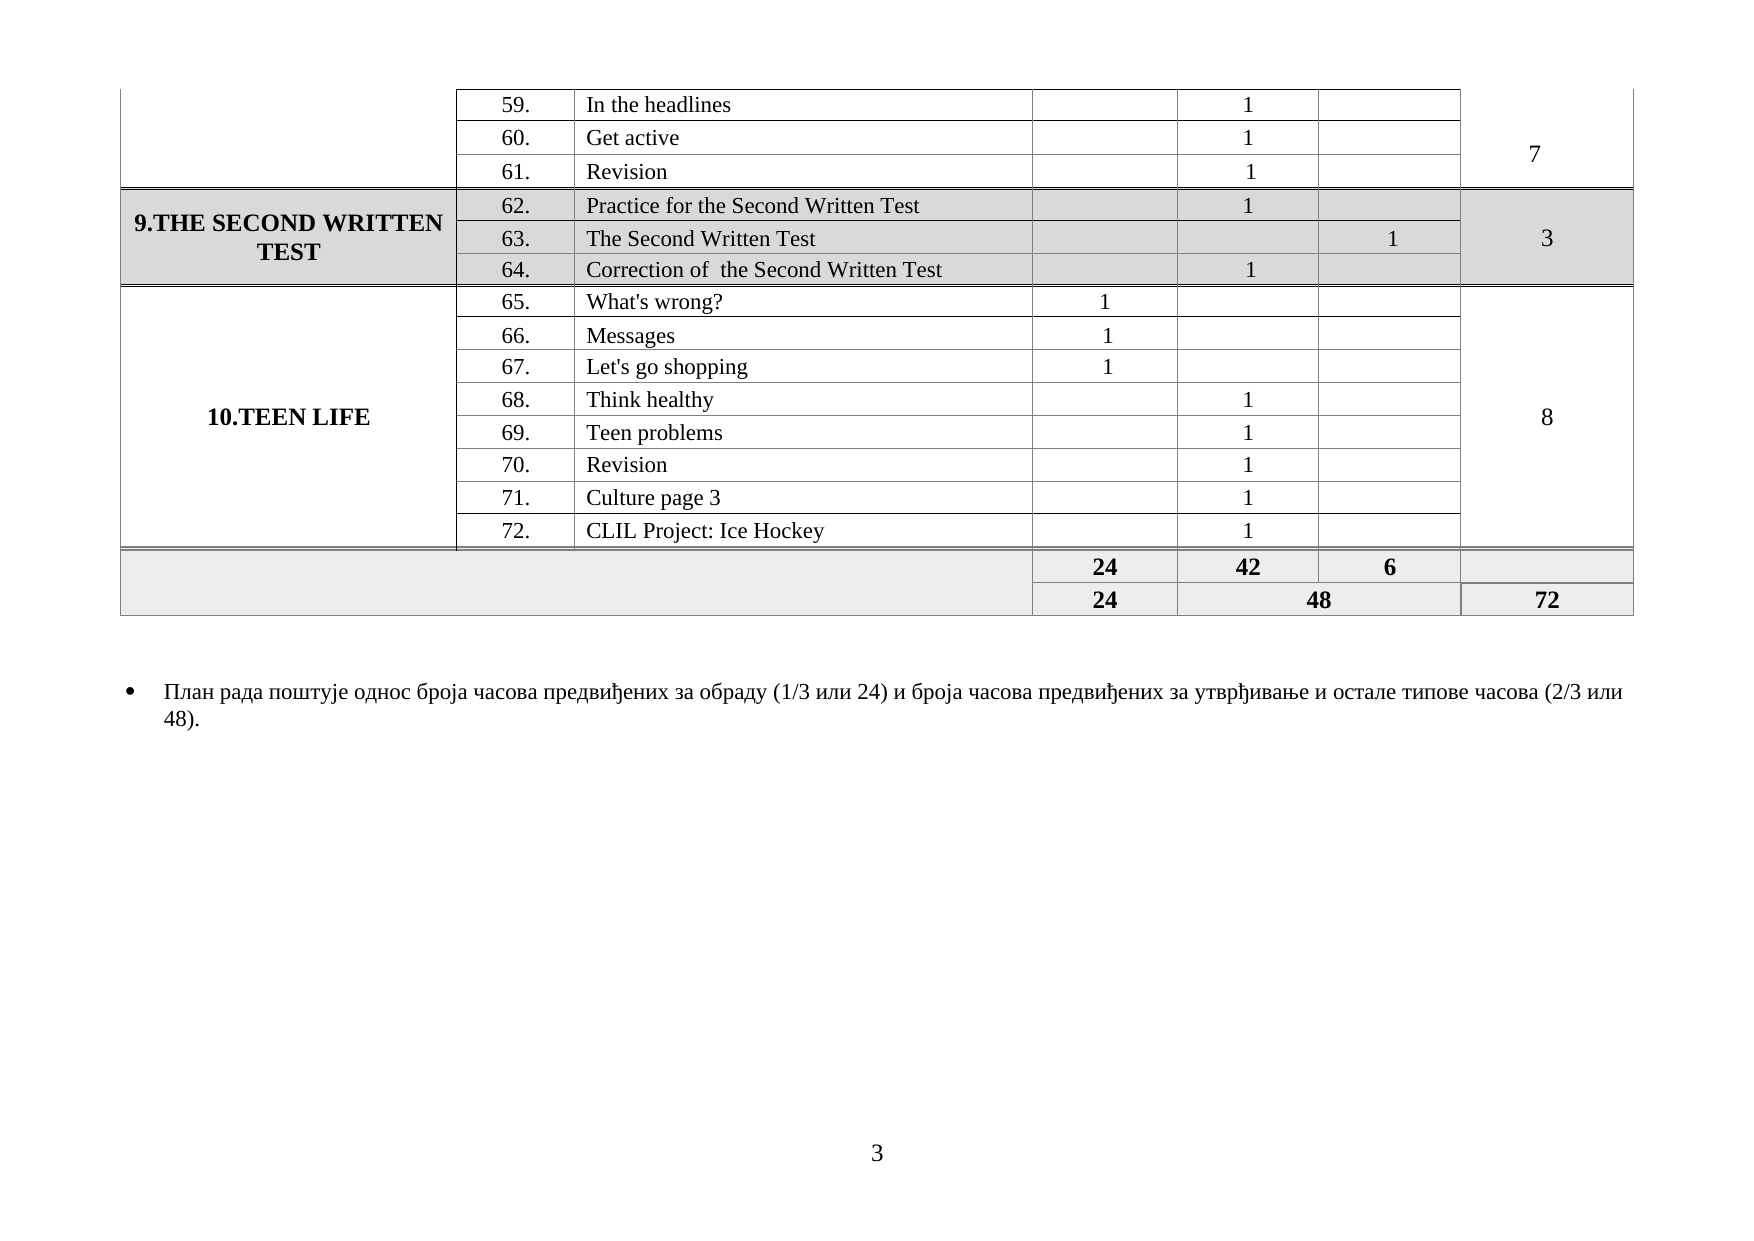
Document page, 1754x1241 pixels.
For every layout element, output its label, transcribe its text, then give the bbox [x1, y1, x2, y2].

table_cell 10.TEEN LIFE [121, 287, 456, 546]
table_cell [1319, 482, 1460, 513]
table_cell [1033, 221, 1177, 253]
table_cell 1 [1033, 287, 1177, 316]
table_cell 67. [457, 350, 574, 382]
table_cell 48 [1178, 583, 1460, 615]
table_cell [1319, 383, 1460, 415]
table_cell [1033, 90, 1177, 120]
table_cell 24 [1033, 583, 1177, 615]
table_cell 64. [457, 254, 574, 284]
table_cell [1319, 514, 1460, 546]
table_cell The Second Written Test [575, 221, 1032, 253]
table_cell 1 [1033, 350, 1177, 382]
table_cell 1 [1178, 514, 1318, 546]
table_cell 61. [457, 155, 574, 187]
table_cell [1033, 449, 1177, 481]
table_cell 3 [1461, 190, 1633, 284]
table_cell [1178, 287, 1318, 316]
table_cell [1319, 90, 1460, 120]
table_cell [1319, 155, 1460, 187]
table_cell [1033, 254, 1177, 284]
table_cell In the headlines [575, 90, 1032, 120]
table_cell Get active [575, 121, 1032, 154]
table_cell [1033, 416, 1177, 448]
table_cell CLIL Project: Ice Hockey [575, 514, 1032, 546]
table_cell 1 [1178, 383, 1318, 415]
table_cell [1319, 254, 1460, 284]
table_cell 1 [1178, 449, 1318, 481]
table_cell Let's go shopping [575, 350, 1032, 382]
table_cell What's wrong? [575, 287, 1032, 316]
table_cell 66. [457, 317, 574, 349]
table_cell 1 [1178, 155, 1318, 187]
table_cell 1 [1033, 317, 1177, 349]
table_cell 59. [457, 90, 574, 120]
table_cell [1319, 416, 1460, 448]
table_cell 1 [1178, 416, 1318, 448]
table_cell Think healthy [575, 383, 1032, 415]
list План рада поштује однос броја часова предвиђених за обраду (1/3 или 24) и броја часова предвиђених за утврђивање и остале типове часова (2/3 или 48). [126, 678, 1665, 731]
table_cell 1 [1178, 90, 1318, 120]
table_cell 65. [457, 287, 574, 316]
table_cell [1033, 190, 1177, 220]
table_cell 1 [1319, 221, 1460, 253]
table_cell [1033, 482, 1177, 513]
table_cell [1319, 350, 1460, 382]
table_cell 1 [1178, 190, 1318, 220]
table_cell 1 [1178, 482, 1318, 513]
table_cell 6 [1319, 551, 1460, 582]
table_cell 24 [1033, 551, 1177, 582]
table_cell 9.THE SECOND WRITTEN TEST [121, 190, 456, 284]
table_cell [1033, 514, 1177, 546]
table_cell [1319, 190, 1460, 220]
table_cell [1033, 383, 1177, 415]
table_cell 70. [457, 449, 574, 481]
table_cell [1319, 317, 1460, 349]
table_cell 62. [457, 190, 574, 220]
table_cell Culture page 3 [575, 482, 1032, 513]
table_cell Messages [575, 317, 1032, 349]
table_cell [1461, 551, 1633, 582]
table_cell 1 [1178, 121, 1318, 154]
table_cell [121, 551, 1032, 615]
table_cell 71. [457, 482, 574, 513]
table_cell 1 [1178, 254, 1318, 284]
table_cell Teen problems [575, 416, 1032, 448]
table_cell [1319, 449, 1460, 481]
table_cell Revision [575, 449, 1032, 481]
table_cell [1319, 121, 1460, 154]
table_cell [1319, 287, 1460, 316]
table_cell [1178, 317, 1318, 349]
table_cell 42 [1178, 551, 1318, 582]
table_cell [1178, 350, 1318, 382]
table_cell 60. [457, 121, 574, 154]
table_cell 72 [1462, 584, 1633, 615]
table_cell [1033, 155, 1177, 187]
table_cell Revision [575, 155, 1032, 187]
table_cell 8 [1461, 287, 1633, 546]
table_cell Correction of the Second Written Test [575, 254, 1032, 284]
table_cell 68. [457, 383, 574, 415]
table_cell 72. [457, 514, 574, 546]
table_cell Practice for the Second Written Test [575, 190, 1032, 220]
table_cell 69. [457, 416, 574, 448]
table_cell 63. [457, 221, 574, 253]
table_cell [1178, 221, 1318, 253]
table_cell [1033, 121, 1177, 154]
